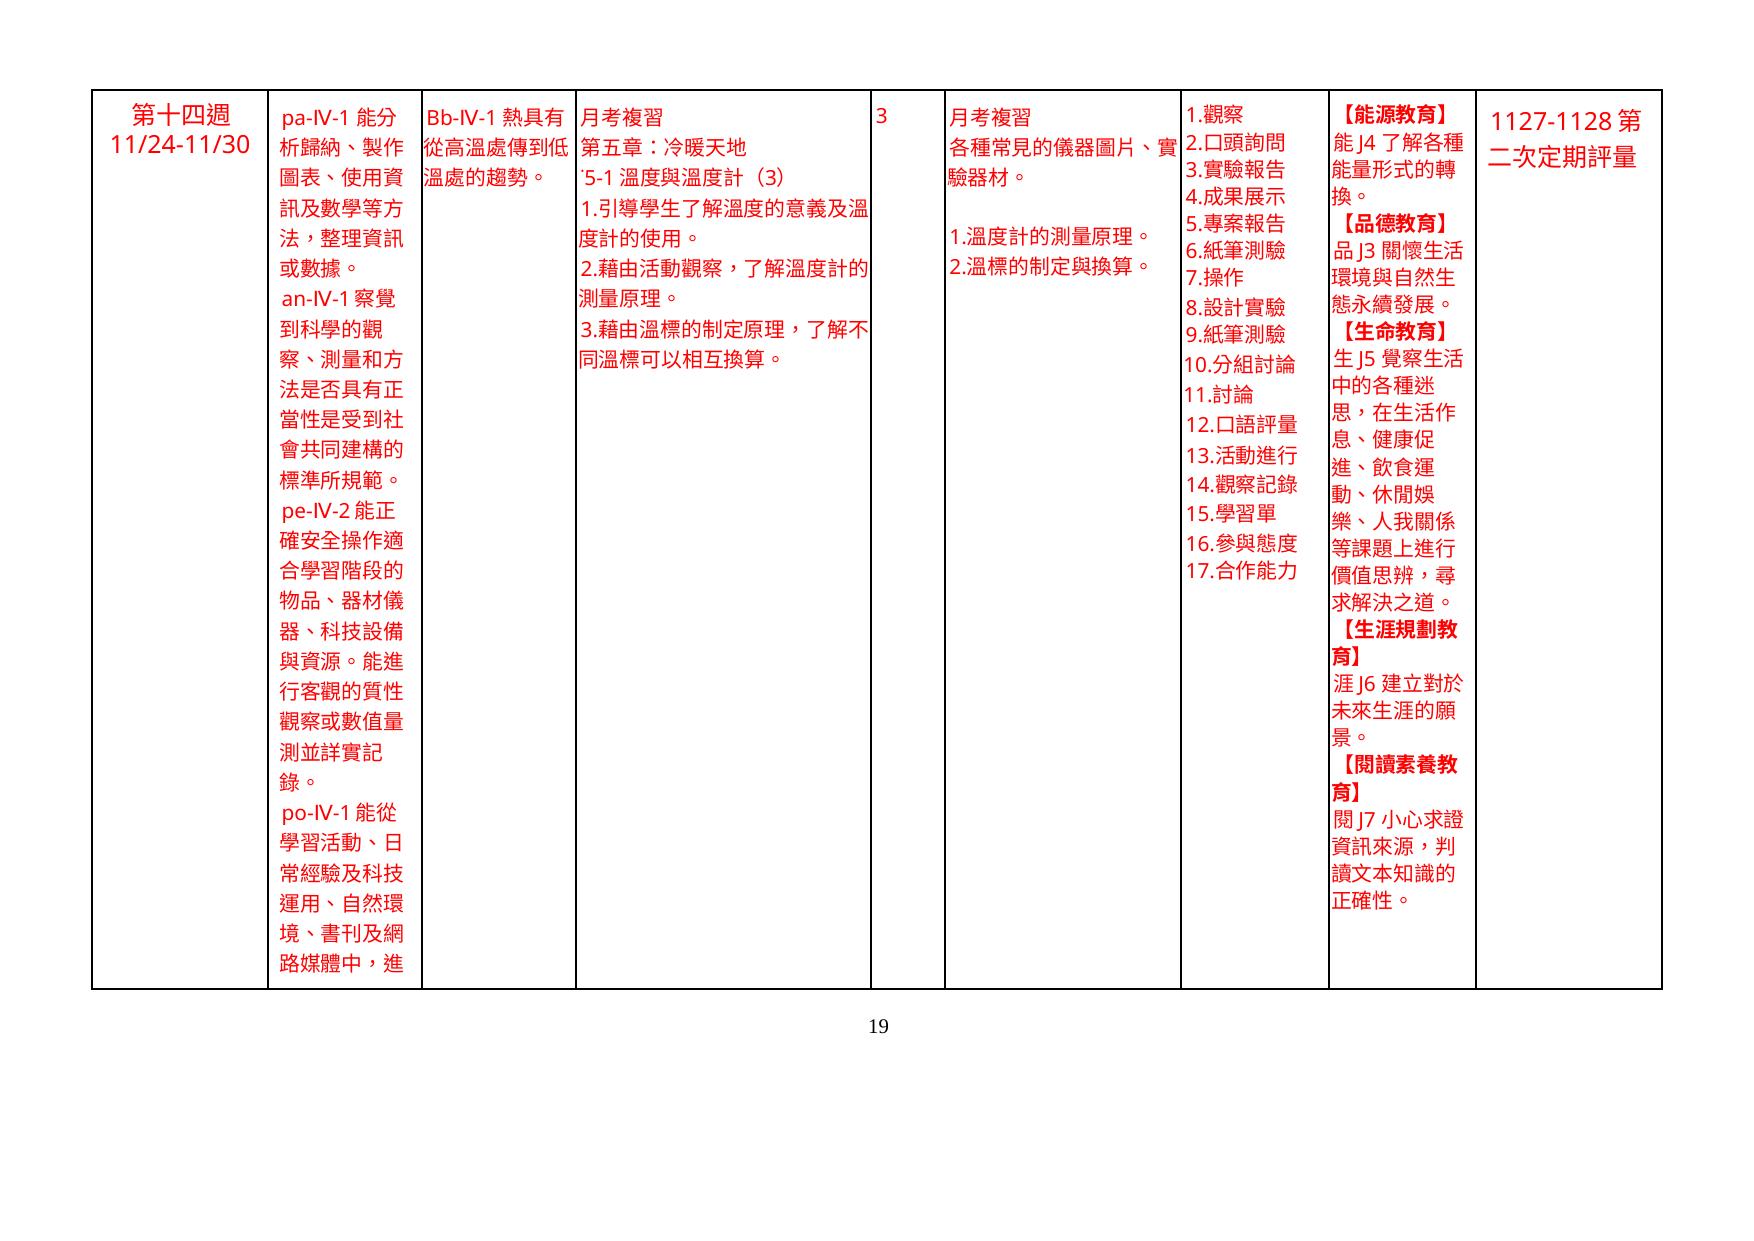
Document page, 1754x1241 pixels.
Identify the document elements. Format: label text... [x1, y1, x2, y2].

table_cell 3 [872, 91, 944, 988]
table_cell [269, 91, 421, 988]
table_cell 1127-1128第二次定期評量 [1477, 91, 1661, 988]
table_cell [1330, 91, 1475, 988]
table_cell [946, 91, 1180, 988]
table_cell 第十四週11/24-11/30 [93, 91, 267, 988]
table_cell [423, 91, 575, 988]
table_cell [1182, 91, 1328, 988]
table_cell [577, 91, 870, 988]
